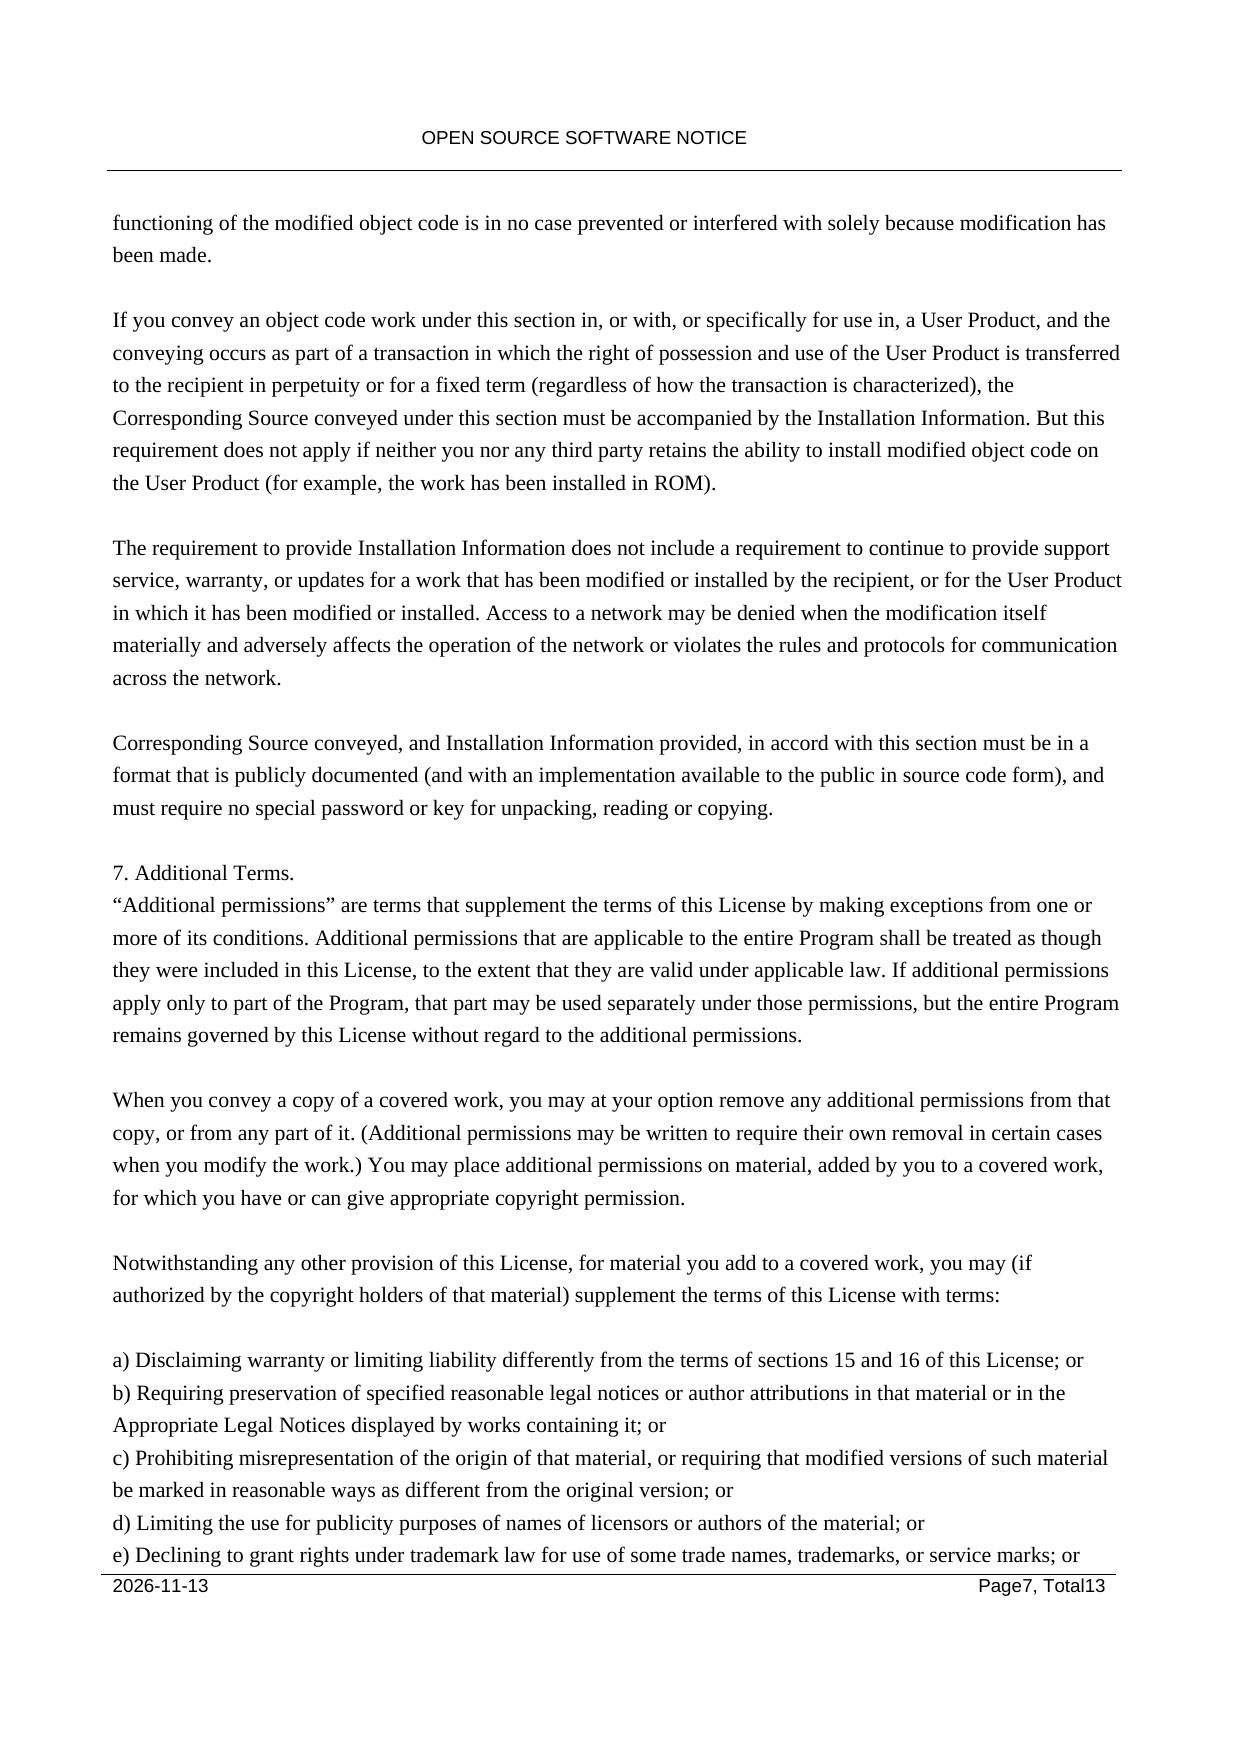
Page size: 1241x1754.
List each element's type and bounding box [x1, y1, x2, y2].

text [112, 206, 1128, 1571]
